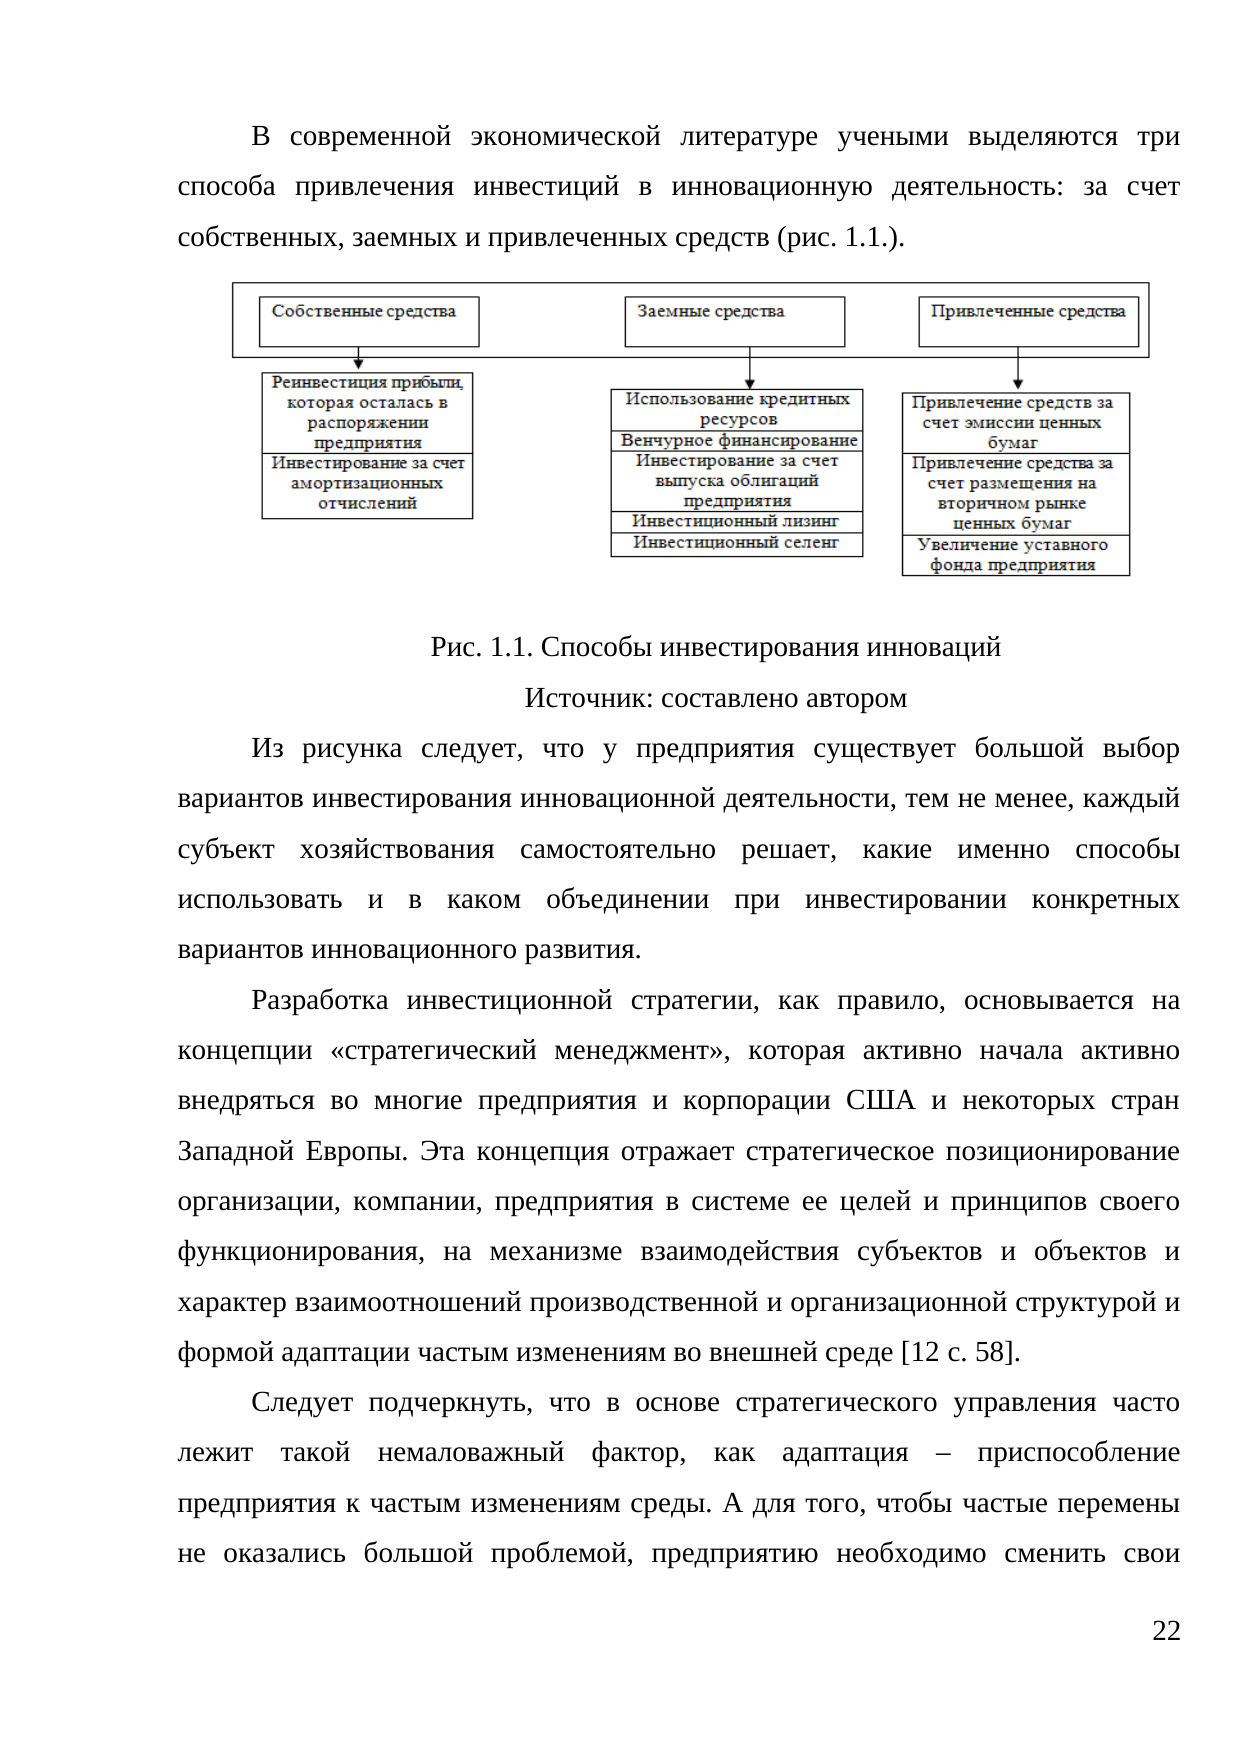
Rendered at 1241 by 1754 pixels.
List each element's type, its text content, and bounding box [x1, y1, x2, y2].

text В современной экономической литературе учеными выделяются три способа привлечения инвестиций в инновационную деятельность: за счет собственных, заемных и привлеченных средств (рис. 1.1.). [177, 118, 1181, 252]
text Рис. 1.1. Способы инвестирования инноваций [177, 629, 1181, 663]
text Источник: составлено автором [177, 680, 1181, 713]
text Разработка инвестиционной стратегии, как правило, основывается на концепции «стратегический менеджмент», которая активно начала активно внедряться во многие предприятия и корпорации США и некоторых стран Западной Европы. Эта концепция отражает стратегическое позиционирование организации, компании, предприятия в системе ее целей и принципов своего функционирования, на механизме взаимодействия субъектов и объектов и характер взаимоотношений производственной и организационной структурой и формой адаптации частым изменениям во внешней среде [12 c. 58]. [177, 982, 1181, 1367]
picture [177, 269, 1151, 613]
text Из рисунка следует, что у предприятия существует большой выбор вариантов инвестирования инновационной деятельности, тем не менее, каждый субъект хозяйствования самостоятельно решает, какие именно способы использовать и в каком объединении при инвестировании конкретных вариантов инновационного развития. [177, 730, 1181, 965]
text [177, 1384, 1181, 1569]
